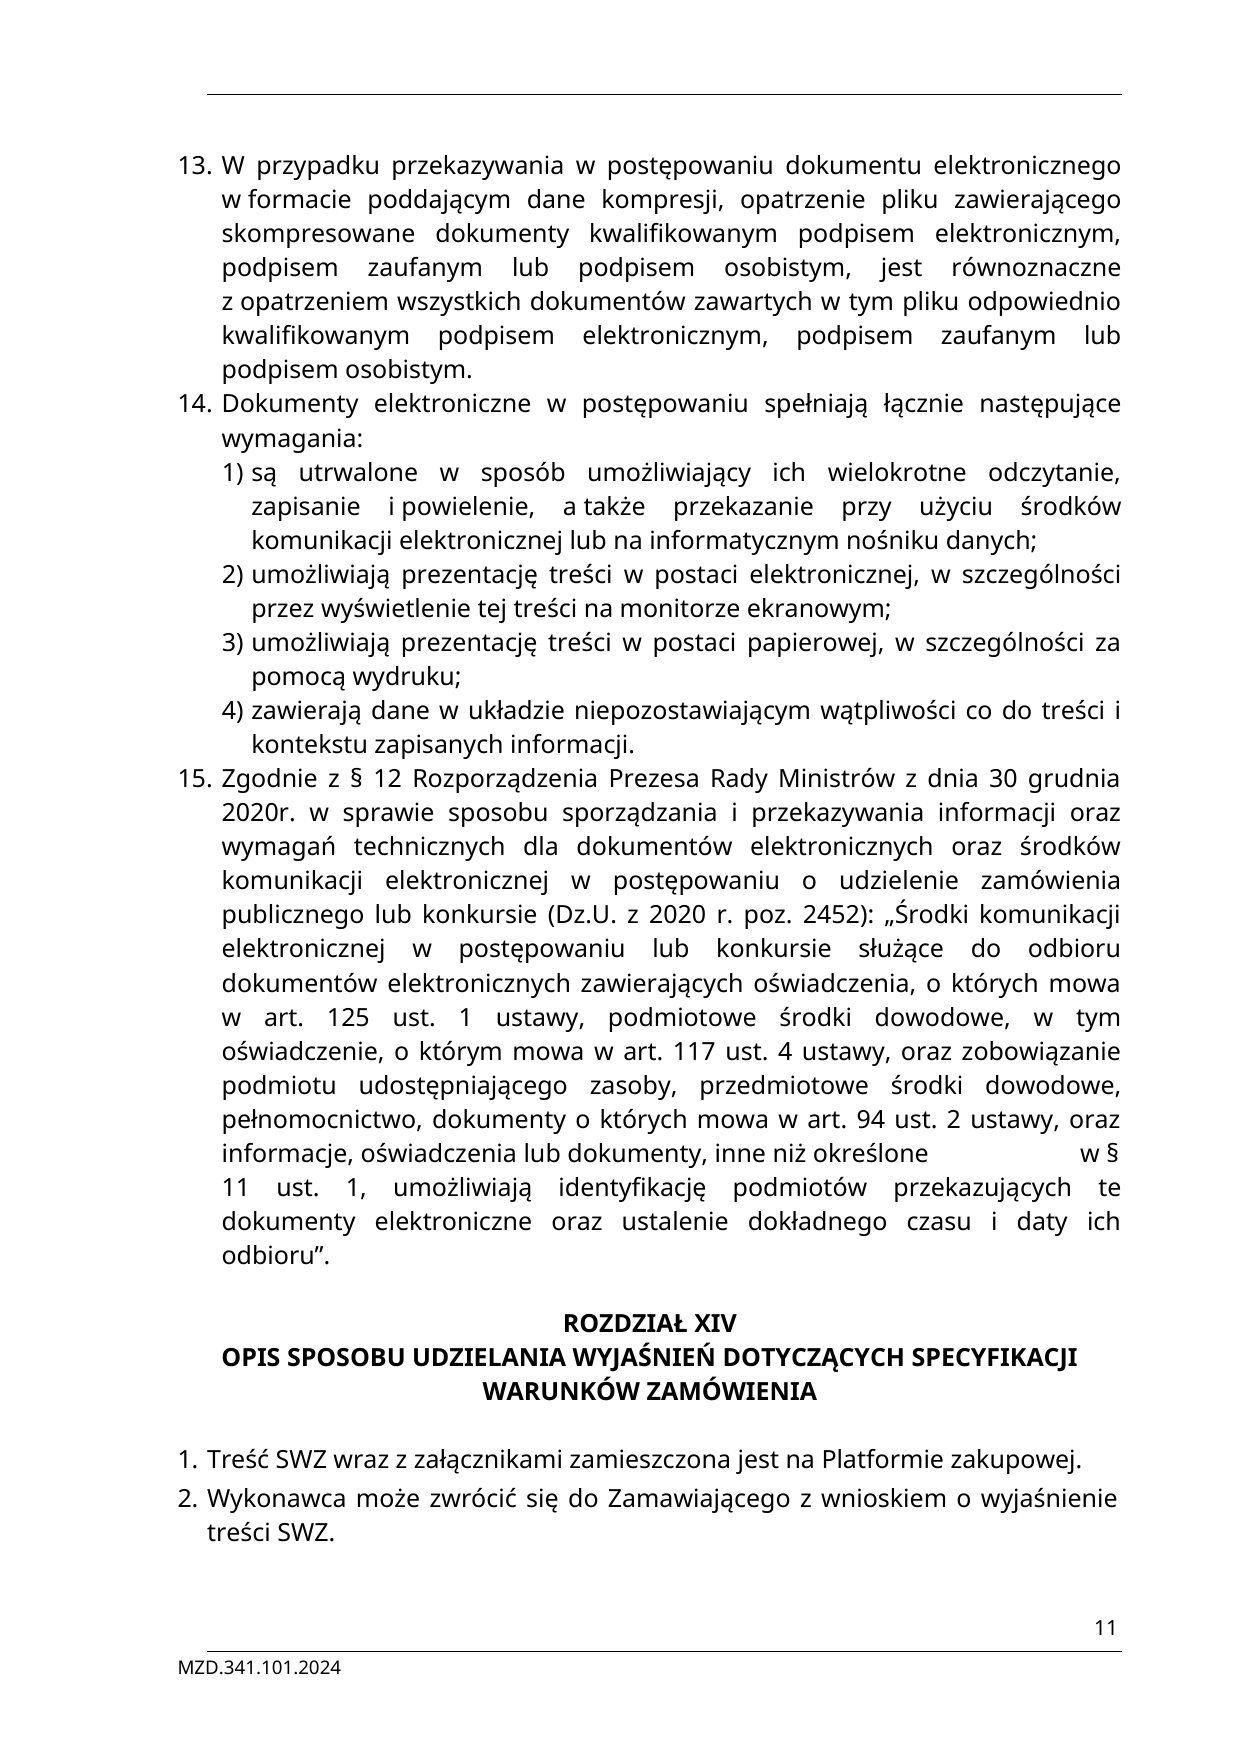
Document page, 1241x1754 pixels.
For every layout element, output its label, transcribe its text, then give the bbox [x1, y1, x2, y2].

list W przypadku przekazywania w postępowaniu dokumentu elektronicznego w formacie poddającym dane kompresji, opatrzenie pliku zawierającego skompresowane dokumenty kwalifikowanym podpisem elektronicznym, podpisem zaufanym lub podpisem osobistym, jest równoznaczne z opatrzeniem wszystkich dokumentów zawartych w tym pliku odpowiednio kwalifikowanym podpisem elektronicznym, podpisem zaufanym lub podpisem osobistym. [177, 148, 1122, 386]
list Treść SWZ wraz z załącznikami zamieszczona jest na Platformie zakupowej. [177, 1442, 1119, 1476]
list umożliwiają prezentację treści w postaci papierowej, w szczególności za pomocą wydruku; [222, 624, 1122, 693]
list zawierają dane w układzie niepozostawiającym wątpliwości co do treści i kontekstu zapisanych informacji. [222, 693, 1122, 761]
list są utrwalone w sposób umożliwiający ich wielokrotne odczytanie, zapisanie i powielenie, a także przekazanie przy użyciu środków komunikacji elektronicznej lub na informatycznym nośniku danych; [222, 454, 1122, 556]
list Zgodnie z § 12 Rozporządzenia Prezesa Rady Ministrów z dnia 30 grudnia 2020r. w sprawie sposobu sporządzania i przekazywania informacji oraz wymagań technicznych dla dokumentów elektronicznych oraz środków komunikacji elektronicznej w postępowaniu o udzielenie zamówienia publicznego lub konkursie (Dz.U. z 2020 r. poz. 2452): „Środki komunikacji elektronicznej w postępowaniu lub konkursie służące do odbioru dokumentów elektronicznych zawierających oświadczenia, o których mowa w art. 125 ust. 1 ustawy, podmiotowe środki dowodowe, w tym oświadczenie, o którym mowa w art. 117 ust. 4 ustawy, oraz zobowiązanie podmiotu udostępniającego zasoby, przedmiotowe środki dowodowe, pełnomocnictwo, dokumenty o których mowa w art. 94 ust. 2 ustawy, oraz informacje, oświadczenia lub dokumenty, inne niż określone w § 11 ust. 1, umożliwiają identyfikację podmiotów przekazujących te dokumenty elektroniczne oraz ustalenie dokładnego czasu i daty ich odbioru”. [177, 761, 1122, 1272]
subtitle OPIS SPOSOBU UDZIELANIA WYJAŚNIEŃ DOTYCZĄCYCH SPECYFIKACJI WARUNKÓW ZAMÓWIENIA [177, 1340, 1122, 1408]
list Dokumenty elektroniczne w postępowaniu spełniają łącznie następujące wymagania: [177, 386, 1122, 454]
subtitle ROZDZIAŁ XIV [177, 1306, 1122, 1340]
list Wykonawca może zwrócić się do Zamawiającego z wnioskiem o wyjaśnienie treści SWZ. [177, 1480, 1119, 1548]
list umożliwiają prezentację treści w postaci elektronicznej, w szczególności przez wyświetlenie tej treści na monitorze ekranowym; [222, 556, 1122, 624]
